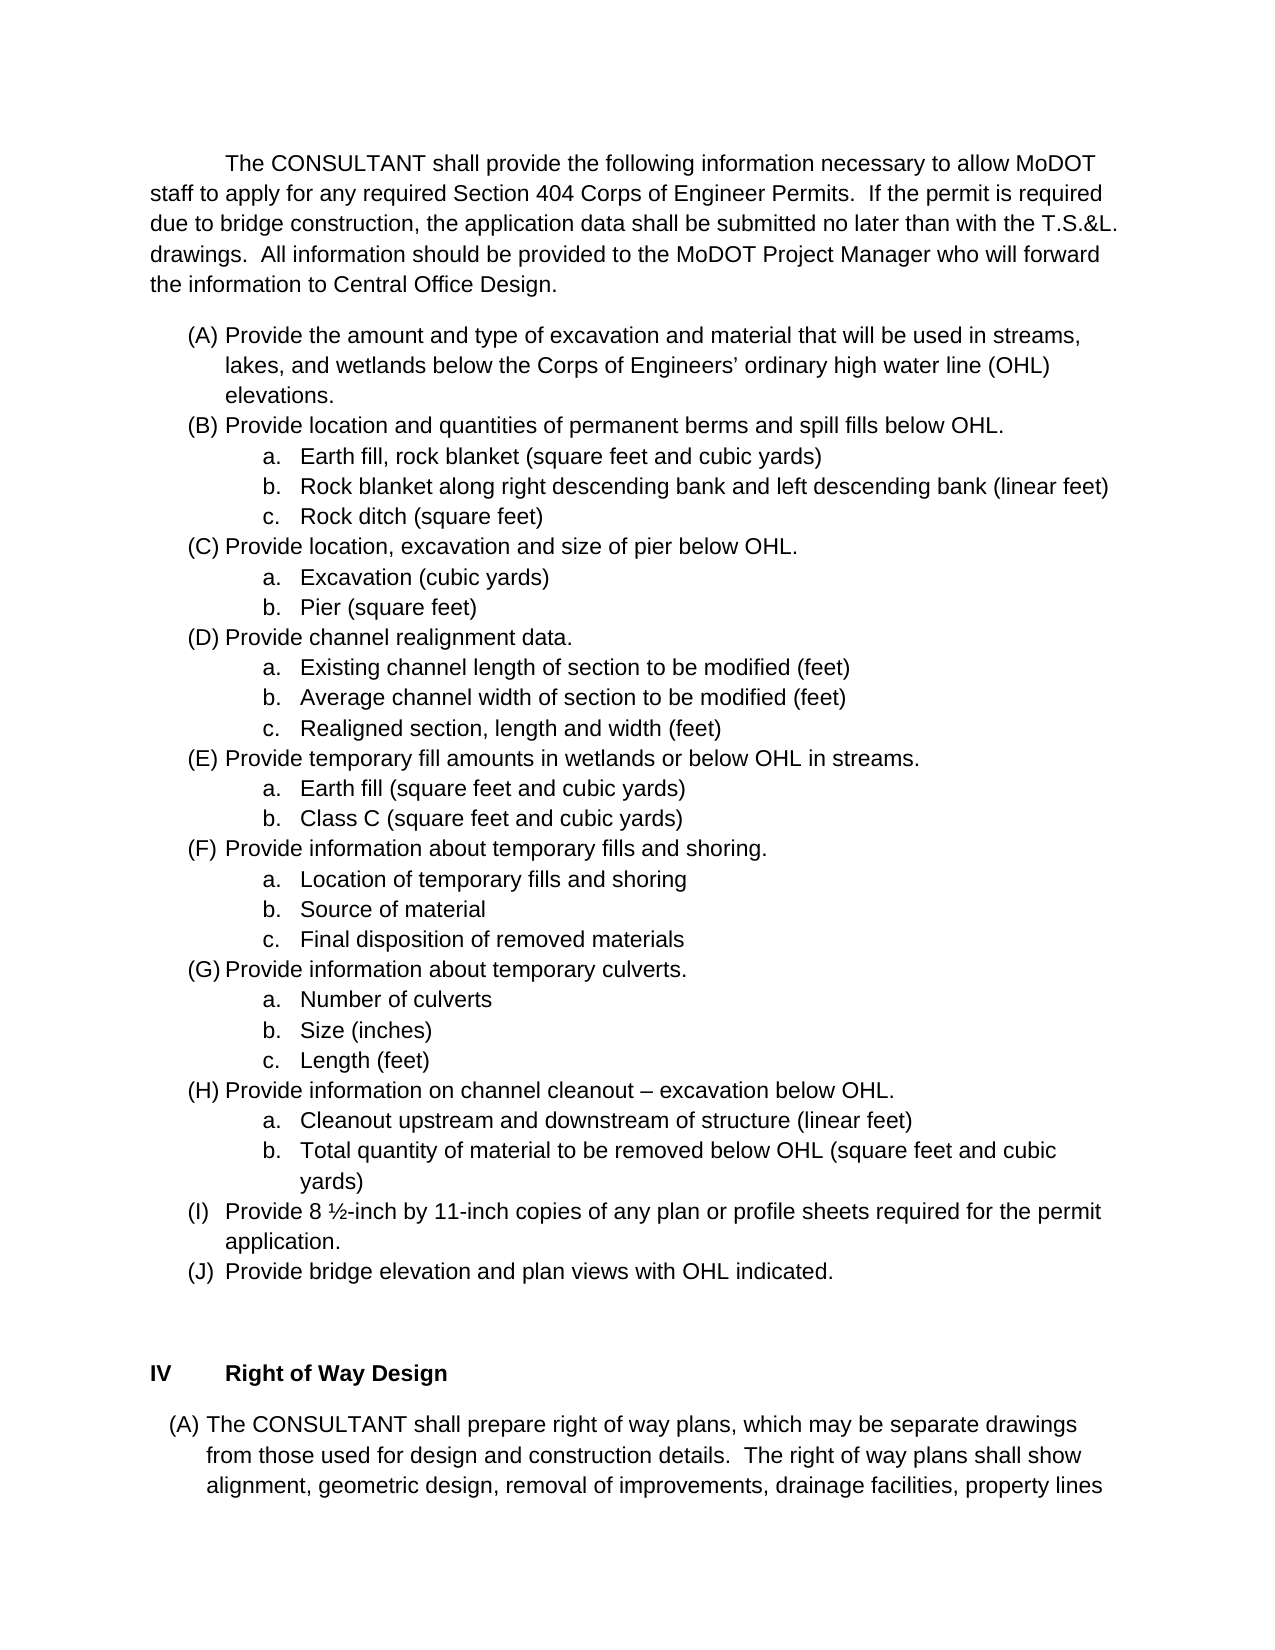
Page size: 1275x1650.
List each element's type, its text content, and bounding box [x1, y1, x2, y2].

list Rock blanket along right descending bank and left descending bank (linear feet) [262, 473, 1125, 499]
list Provide bridge elevation and plan views with OHL indicated. [187, 1258, 1125, 1285]
list Rock ditch (square feet) [262, 503, 1125, 529]
list Provide information on channel cleanout – excavation below OHL. [187, 1077, 1125, 1103]
list Provide channel realignment data. [187, 624, 1125, 650]
list Cleanout upstream and downstream of structure (linear feet) [262, 1107, 1125, 1134]
list Earth fill (square feet and cubic yards) [262, 775, 1125, 801]
list Final disposition of removed materials [262, 926, 1125, 952]
list Provide information about temporary culverts. [187, 956, 1125, 983]
list Provide 8 ½-inch by 11-inch copies of any plan or profile sheets required for the permit application. [187, 1198, 1125, 1254]
list Average channel width of section to be modified (feet) [262, 684, 1125, 711]
list Provide location, excavation and size of pier below OHL. [187, 533, 1125, 560]
list Location of temporary fills and shoring [262, 866, 1125, 892]
list Length (feet) [262, 1047, 1125, 1073]
list Total quantity of material to be removed below OHL (square feet and cubic yards) [262, 1137, 1125, 1194]
list Pier (square feet) [262, 594, 1125, 620]
list Source of material [262, 896, 1125, 922]
list Earth fill, rock blanket (square feet and cubic yards) [262, 443, 1125, 469]
list Provide the amount and type of excavation and material that will be used in streams, lakes, and wetlands below the Corps of Engineers’ ordinary high water line (OHL) elevations. [187, 322, 1125, 409]
list Existing channel length of section to be modified (feet) [262, 654, 1125, 681]
list Number of culverts [262, 986, 1125, 1013]
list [169, 1411, 1125, 1498]
list Excavation (cubic yards) [262, 563, 1125, 590]
list Provide information about temporary fills and shoring. [187, 835, 1125, 862]
list Provide location and quantities of permanent berms and spill fills below OHL. [187, 412, 1125, 439]
list Class C (square feet and cubic yards) [262, 805, 1125, 832]
list Size (inches) [262, 1017, 1125, 1043]
list Realigned section, length and width (feet) [262, 714, 1125, 741]
text The CONSULTANT shall provide the following information necessary to allow MoDOT staff to apply for any required Section 404 Corps of Engineer Permits. If the permit is required due to bridge construction, the application data shall be submitted no later than with the T.S.&L. drawings. All information should be provided to the MoDOT Project Manager who will forward the information to Central Office Design. [150, 150, 1125, 297]
list Provide temporary fill amounts in wetlands or below OHL in streams. [187, 745, 1125, 771]
text IV Right of Way Design [150, 1360, 1125, 1387]
